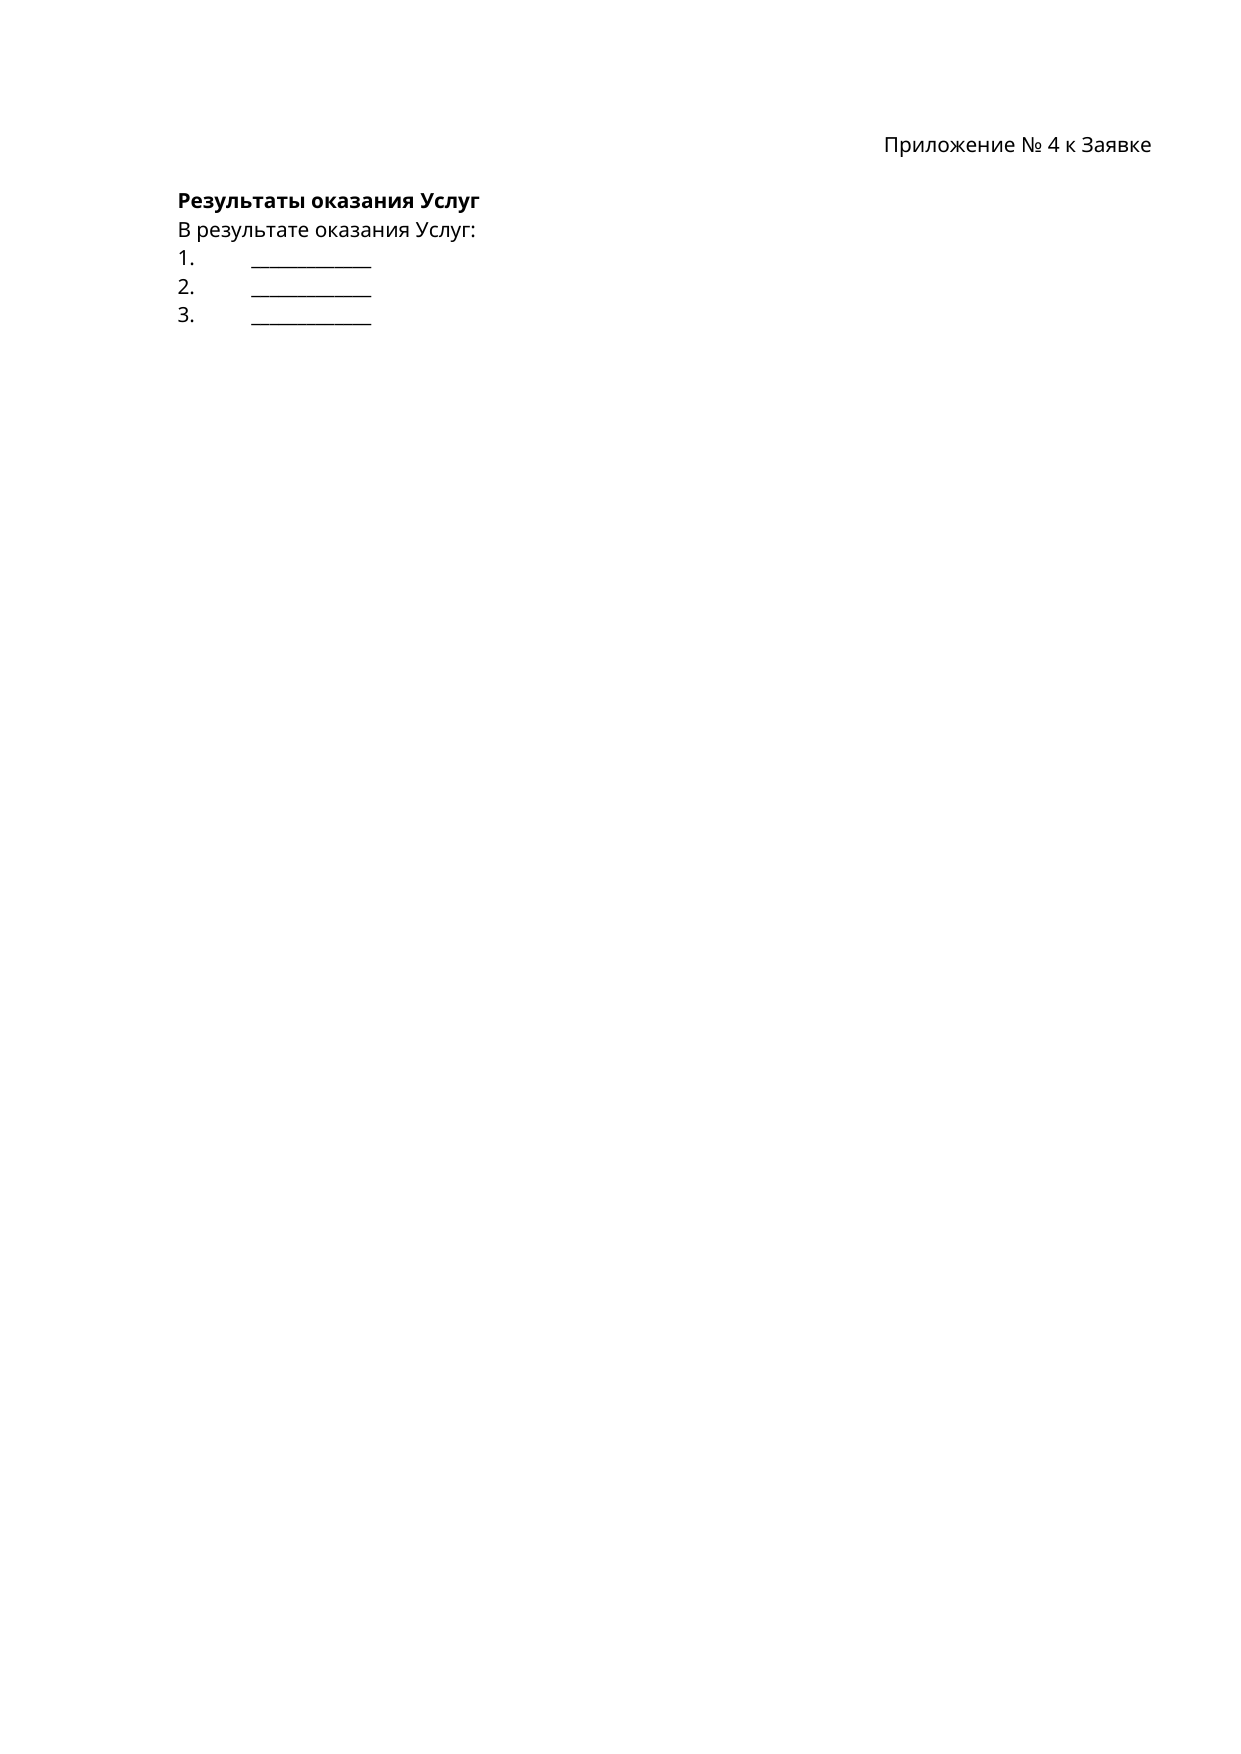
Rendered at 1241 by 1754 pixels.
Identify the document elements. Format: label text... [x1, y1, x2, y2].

text Результаты оказания Услуг [177, 187, 1152, 215]
list _____________ [177, 243, 1152, 272]
list _____________ [177, 300, 1152, 329]
text Приложение № 4 к Заявке [177, 130, 1152, 158]
text В результате оказания Услуг: [177, 215, 1152, 243]
list _____________ [177, 272, 1152, 300]
